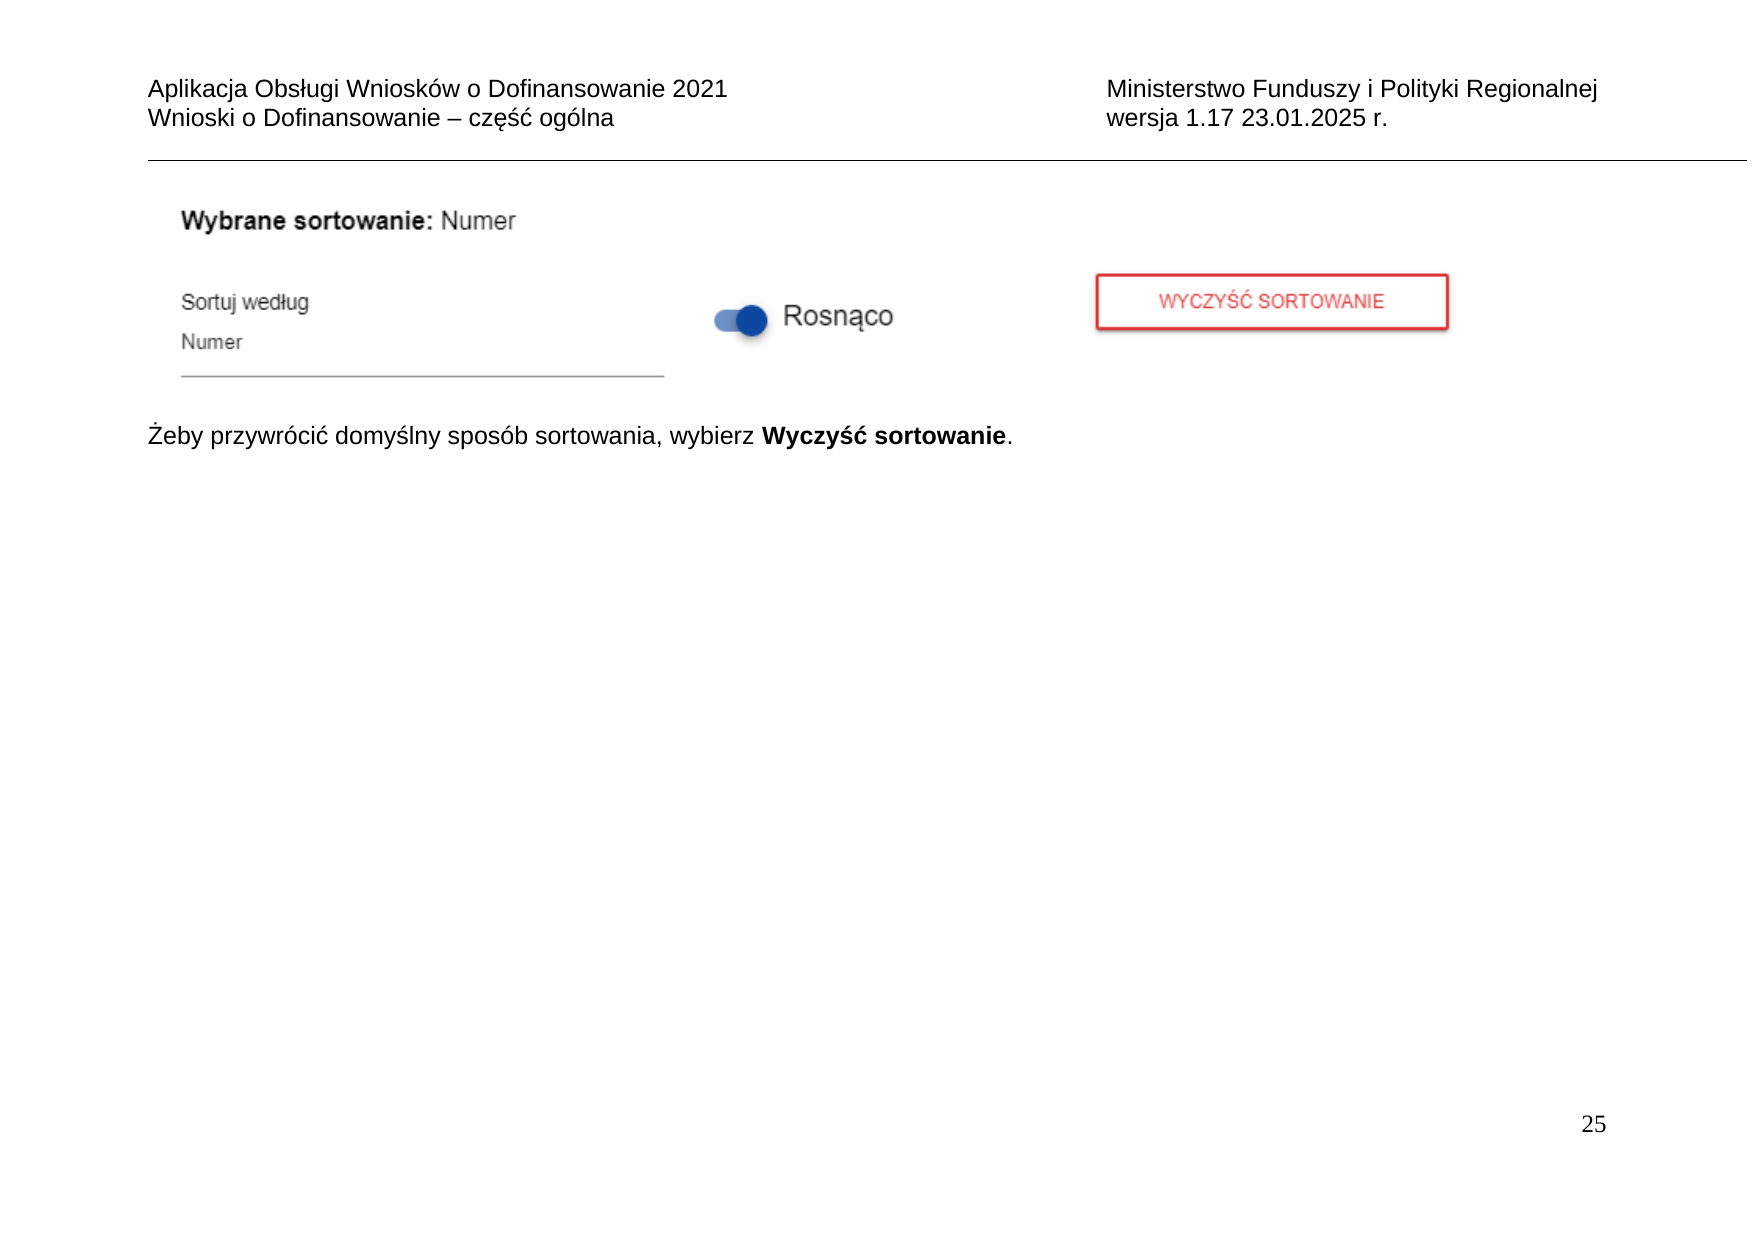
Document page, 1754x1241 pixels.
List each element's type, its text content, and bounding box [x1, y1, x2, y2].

picture [147, 189, 1479, 409]
text Żeby przywrócić domyślny sposób sortowania, wybierz Wyczyść sortowanie. [148, 421, 1606, 450]
